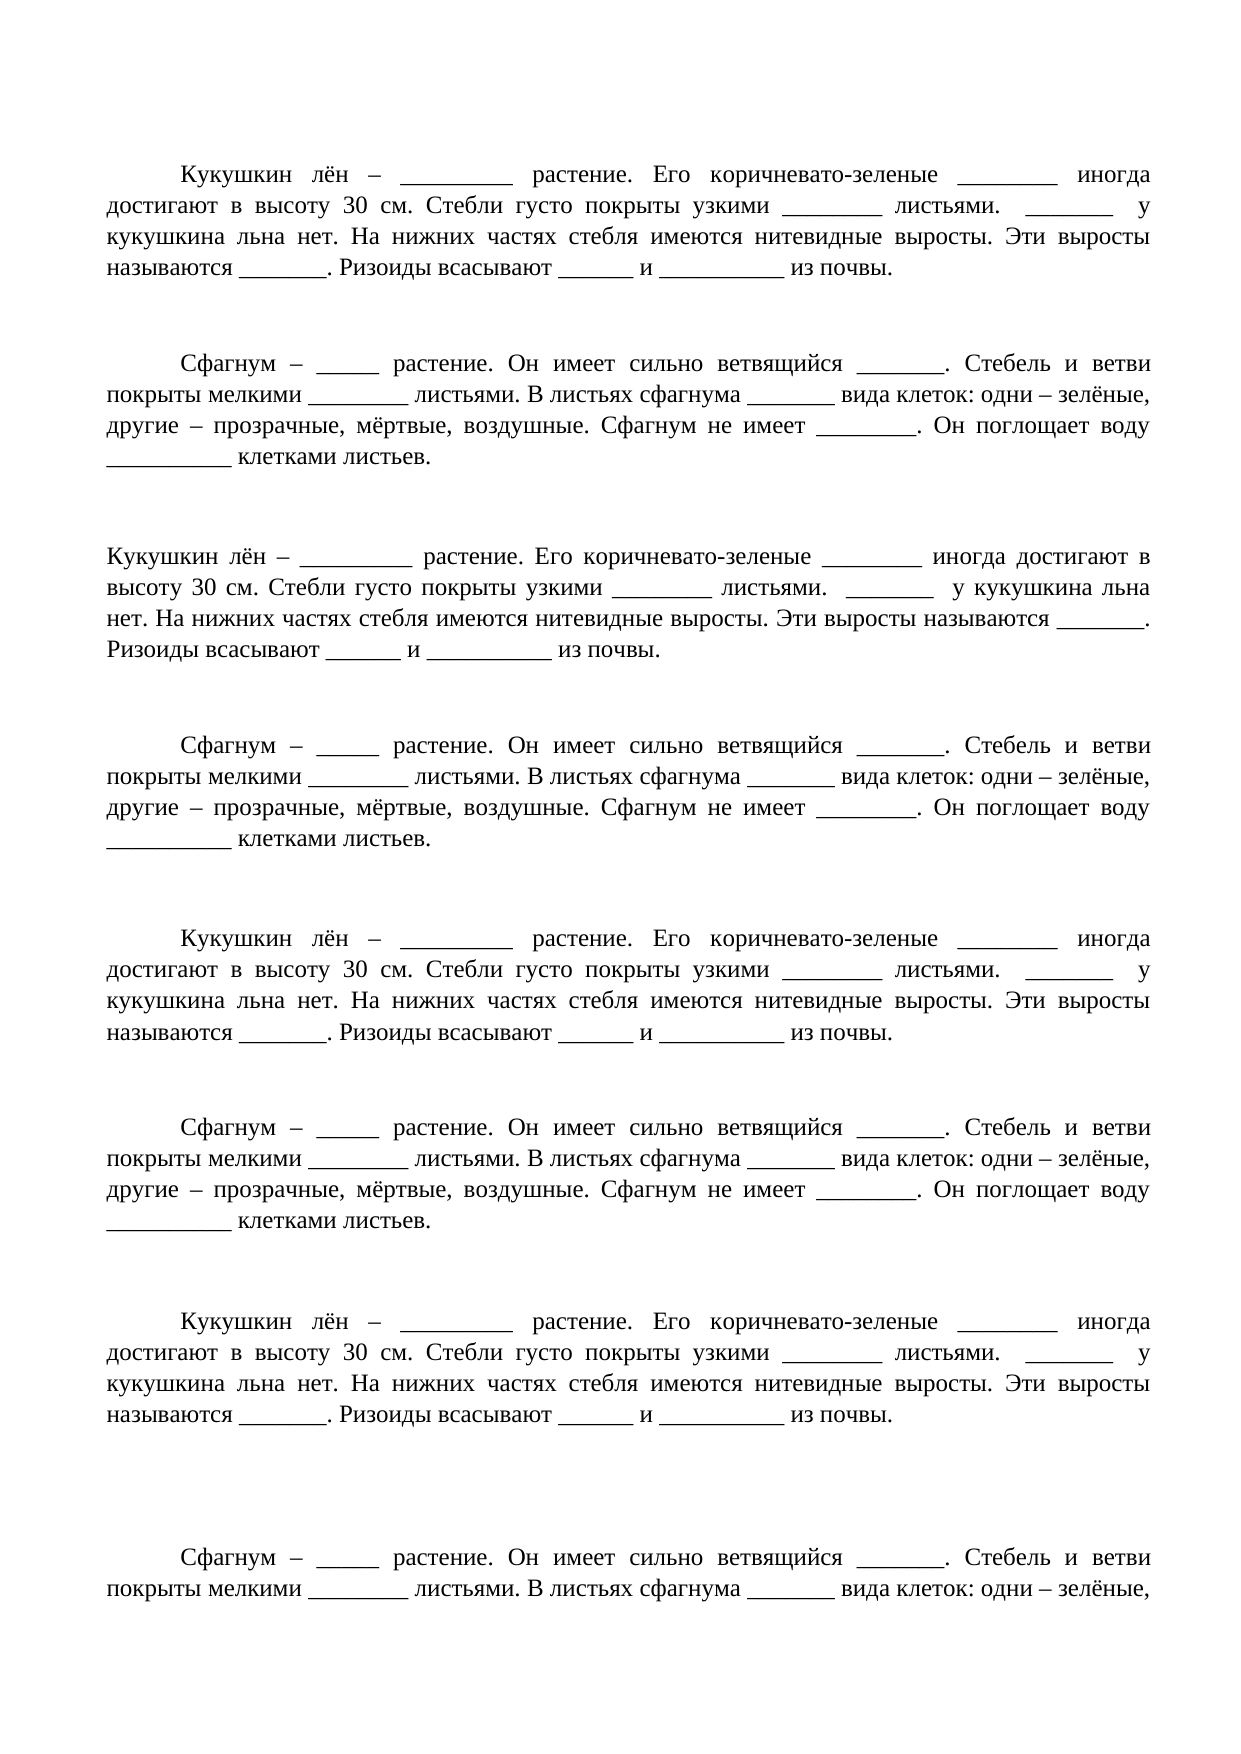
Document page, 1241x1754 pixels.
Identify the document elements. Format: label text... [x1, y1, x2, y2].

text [106, 1542, 1152, 1602]
text Кукушкин лён – _________ растение. Его коричневато-зеленые ________ иногда достигают в высоту 30 см. Стебли густо покрыты узкими ________ листьями. _______ у кукушкина льна нет. На нижних частях стебля имеются нитевидные выросты. Эти выросты называются _______. Ризоиды всасывают ______ и __________ из почвы. [106, 541, 1152, 663]
text Кукушкин лён – _________ растение. Его коричневато-зеленые ________ иногда достигают в высоту 30 см. Стебли густо покрыты узкими ________ листьями. _______ у кукушкина льна нет. На нижних частях стебля имеются нитевидные выросты. Эти выросты называются _______. Ризоиды всасывают ______ и __________ из почвы. [106, 923, 1152, 1045]
text Кукушкин лён – _________ растение. Его коричневато-зеленые ________ иногда достигают в высоту 30 см. Стебли густо покрыты узкими ________ листьями. _______ у кукушкина льна нет. На нижних частях стебля имеются нитевидные выросты. Эти выросты называются _______. Ризоиды всасывают ______ и __________ из почвы. [106, 159, 1152, 281]
text Кукушкин лён – _________ растение. Его коричневато-зеленые ________ иногда достигают в высоту 30 см. Стебли густо покрыты узкими ________ листьями. _______ у кукушкина льна нет. На нижних частях стебля имеются нитевидные выросты. Эти выросты называются _______. Ризоиды всасывают ______ и __________ из почвы. [106, 1306, 1152, 1428]
